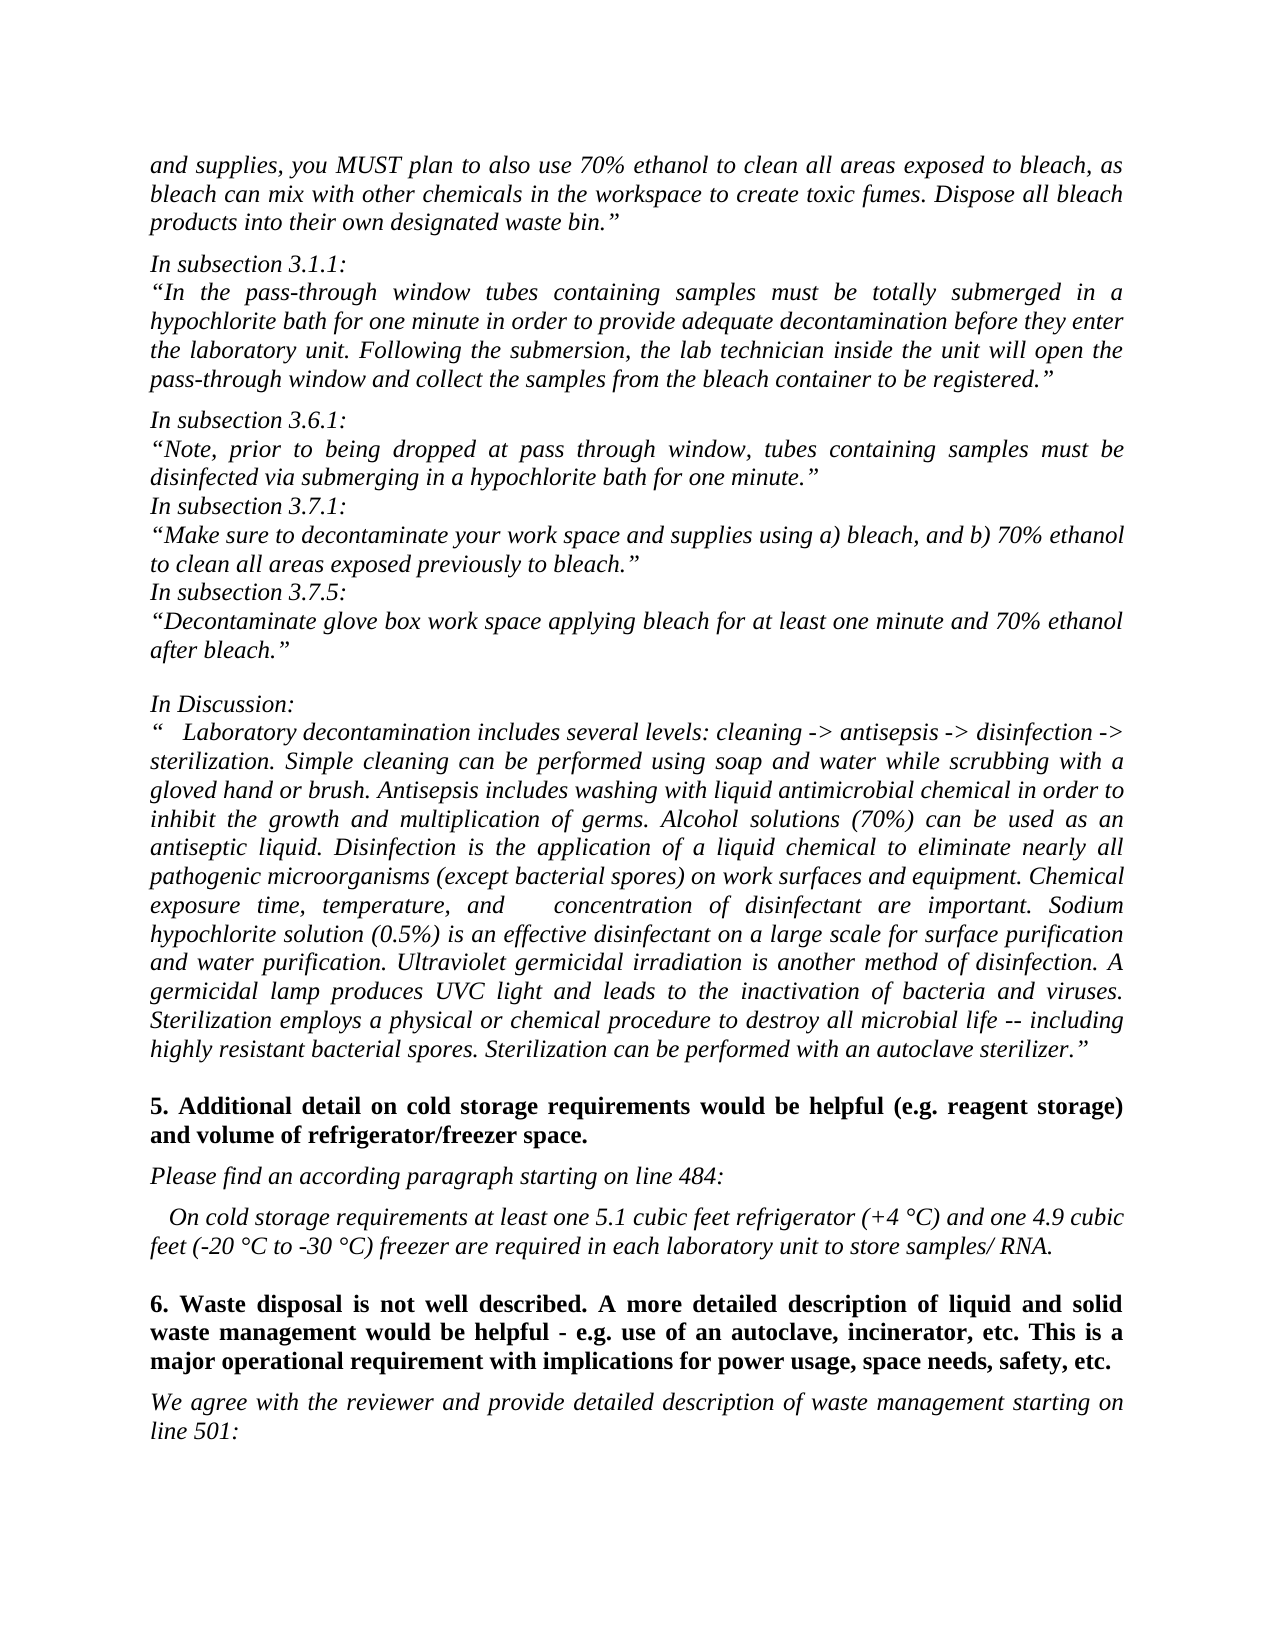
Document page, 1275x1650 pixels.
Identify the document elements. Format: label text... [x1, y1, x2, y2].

text In Discussion: [150, 689, 1125, 717]
text “Decontaminate glove box work space applying bleach for at least one minute and 70% ethanol after bleach.” [150, 606, 1125, 664]
text “ Laboratory decontamination includes several levels: cleaning -> antisepsis -> disinfection -> sterilization. Simple cleaning can be performed using soap and water while scrubbing with a gloved hand or brush. Antisepsis includes washing with liquid antimicrobial chemical in order to inhibit the growth and multiplication of germs. Alcohol solutions (70%) can be used as an antiseptic liquid. Disinfection is the application of a liquid chemical to eliminate nearly all pathogenic microorganisms (except bacterial spores) on work surfaces and equipment. Chemical exposure time, temperature, and concentration of disinfectant are important. Sodium hypochlorite solution (0.5%) is an effective disinfectant on a large scale for surface purification and water purification. Ultraviolet germicidal irradiation is another method of disinfection. A germicidal lamp produces UVC light and leads to the inactivation of bacteria and viruses. Sterilization employs a physical or chemical procedure to destroy all microbial life -- including highly resistant bacterial spores. Sterilization can be performed with an autoclave sterilizer.” [150, 717, 1125, 1062]
text 6. Waste disposal is not well described. A more detailed description of liquid and solid waste management would be helpful - e.g. use of an autoclave, incinerator, etc. This is a major operational requirement with implications for power usage, space needs, safety, etc. [150, 1289, 1125, 1375]
text We agree with the reviewer and provide detailed description of waste management starting on line 501: [150, 1387, 1125, 1445]
text In subsection 3.7.5: [150, 577, 1125, 606]
text 5. Additional detail on cold storage requirements would be helpful (e.g. reagent storage) and volume of refrigerator/freezer space. [150, 1091, 1125, 1149]
text In subsection 3.1.1: [150, 249, 1125, 277]
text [150, 150, 1125, 236]
text In subsection 3.6.1: [150, 405, 1125, 434]
text “Make sure to decontaminate your work space and supplies using a) bleach, and b) 70% ethanol to clean all areas exposed previously to bleach.” [150, 520, 1125, 577]
text “In the pass-through window tubes containing samples must be totally submerged in a hypochlorite bath for one minute in order to provide adequate decontamination before they enter the laboratory unit. Following the submersion, the lab technician inside the unit will open the pass-through window and collect the samples from the bleach container to be registered.” [150, 277, 1125, 392]
text “Note, prior to being dropped at pass through window, tubes containing samples must be disinfected via submerging in a hypochlorite bath for one minute.” [150, 434, 1125, 491]
text In subsection 3.7.1: [150, 491, 1125, 520]
text Please find an according paragraph starting on line 484: [150, 1161, 1125, 1190]
text On cold storage requirements at least one 5.1 cubic feet refrigerator (+4 °C) and one 4.9 cubic feet (-20 °C to -30 °C) freezer are required in each laboratory unit to store samples/ RNA. [150, 1202, 1125, 1260]
